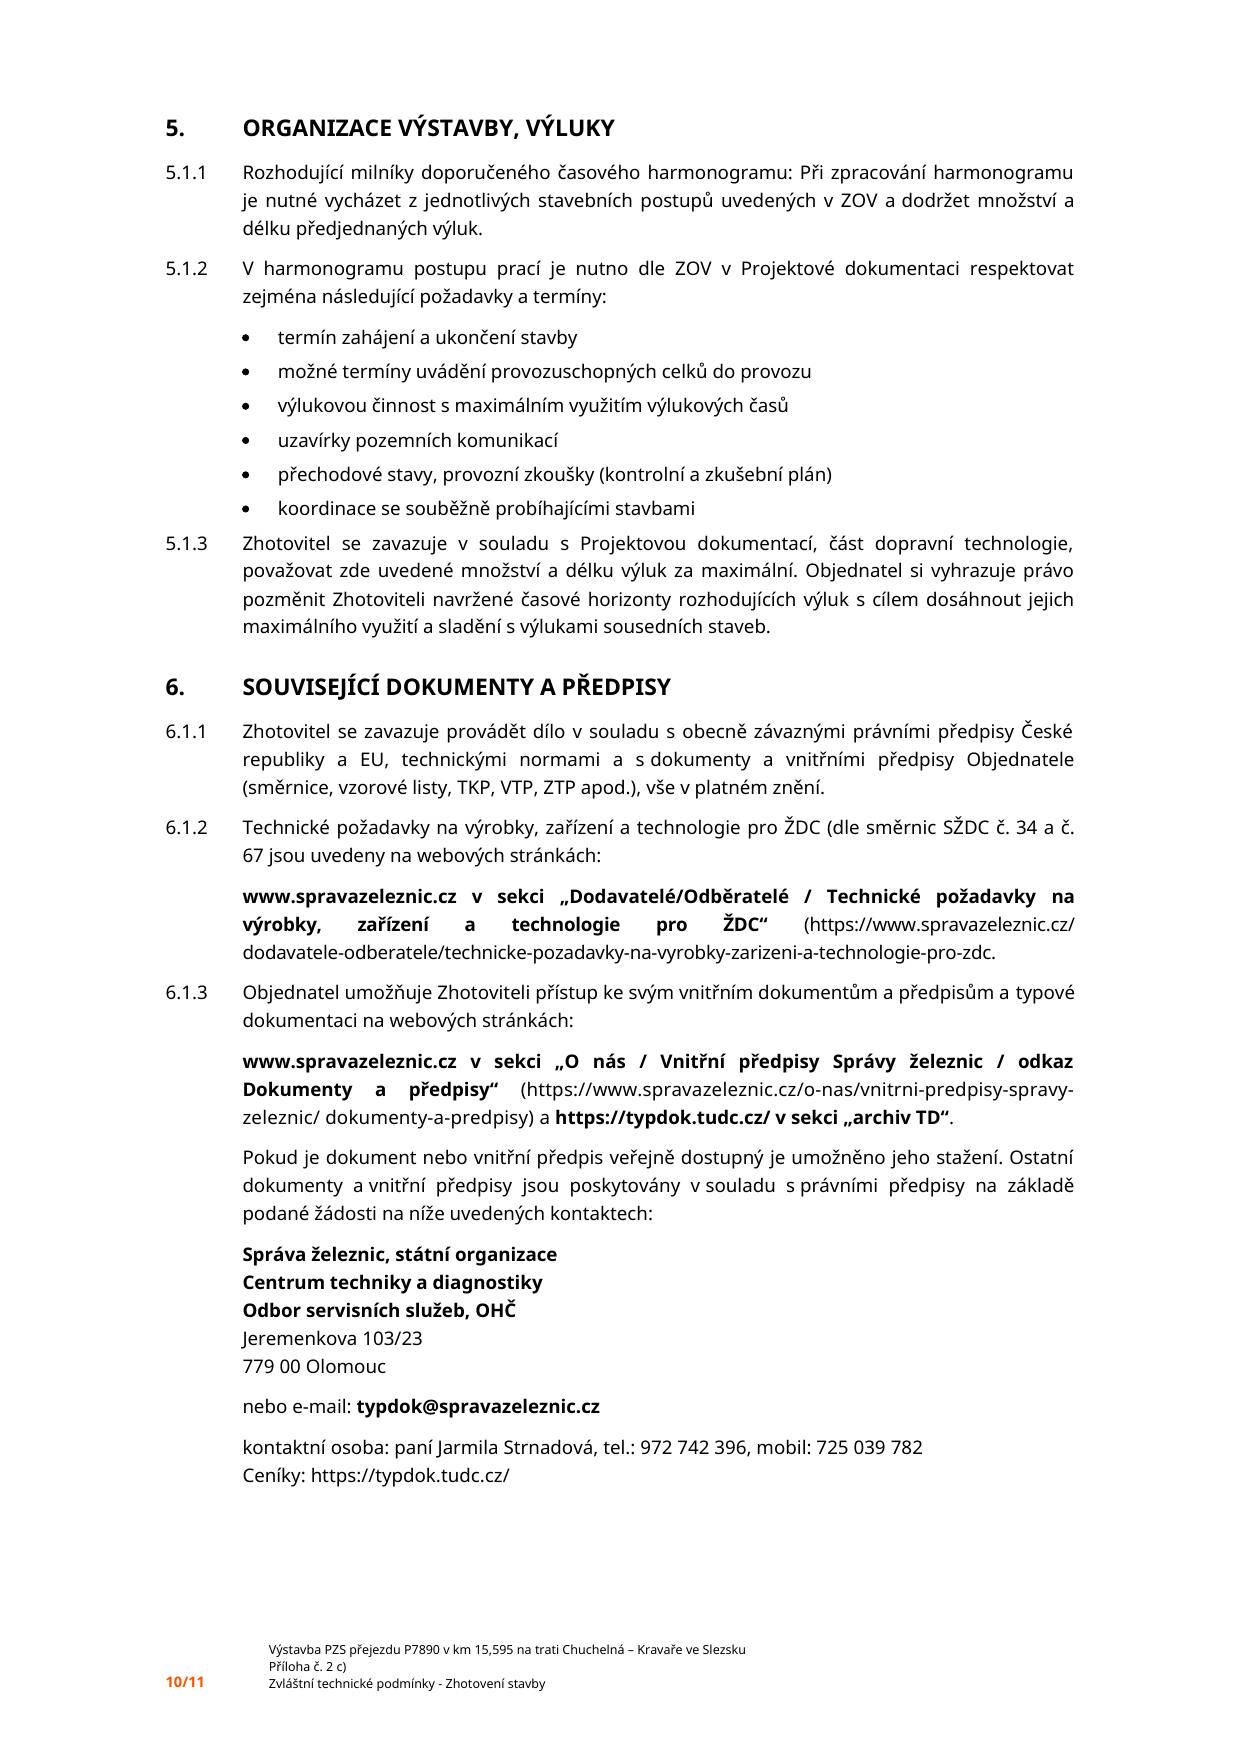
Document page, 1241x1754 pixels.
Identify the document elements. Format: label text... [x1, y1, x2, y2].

text www.spravazeleznic.cz v sekci „O nás / Vnitřní předpisy Správy železnic / odkaz Dokumenty a předpisy“ (https://www.spravazeleznic.cz/o-nas/vnitrni-predpisy-spravy-zeleznic/ dokumenty-a-predpisy) a https://typdok.tudc.cz/ v sekci „archiv TD“. [242, 1048, 1075, 1130]
list uzavírky pozemních komunikací [242, 427, 1075, 452]
list termín zahájení a ukončení stavby [242, 324, 1075, 350]
text Ceníky: https://typdok.tudc.cz/ [242, 1462, 1075, 1488]
text www.spravazeleznic.cz v sekci „Dodavatelé/Odběratelé / Technické požadavky na výrobky, zařízení a technologie pro ŽDC“ (https://www.spravazeleznic.cz/ dodavatele-odberatele/technicke-pozadavky-na-vyrobky-zarizeni-a-technologie-pro-zdc. [242, 883, 1075, 964]
list výlukovou činnost s maximálním využitím výlukových časů [242, 393, 1075, 418]
text Pokud je dokument nebo vnitřní předpis veřejně dostupný je umožněno jeho stažení. Ostatní dokumenty a vnitřní předpisy jsou poskytovány v souladu s právními předpisy na základě podané žádosti na níže uvedených kontaktech: [242, 1145, 1075, 1226]
text Zhotovitel se zavazuje v souladu s Projektovou dokumentací, část dopravní technologie, považovat zde uvedené množství a délku výluk za maximální. Objednatel si vyhrazuje právo pozměnit Zhotoviteli navržené časové horizonty rozhodujících výluk s cílem dosáhnout jejich maximálního využití a sladění s výlukami sousedních staveb. [165, 530, 1075, 639]
list koordinace se souběžně probíhajícími stavbami [242, 496, 1075, 521]
text Odbor servisních služeb, OHČ [242, 1297, 1075, 1323]
text Technické požadavky na výrobky, zařízení a technologie pro ŽDC (dle směrnic SŽDC č. 34 a č. 67 jsou uvedeny na webových stránkách: [165, 814, 1075, 868]
text nebo e-mail: typdok@spravazeleznic.cz [242, 1394, 1075, 1419]
list možné termíny uvádění provozuschopných celků do provozu [242, 358, 1075, 384]
text kontaktní osoba: paní Jarmila Strnadová, tel.: 972 742 396, mobil: 725 039 782 [242, 1434, 1075, 1460]
text SOUVISEJÍCÍ DOKUMENTY A PŘEDPISY [165, 671, 1075, 702]
text Centrum techniky a diagnostiky [242, 1269, 1075, 1295]
text 779 00 Olomouc [242, 1353, 1075, 1379]
text Zhotovitel se zavazuje provádět dílo v souladu s obecně závaznými právními předpisy České republiky a EU, technickými normami a s dokumenty a vnitřními předpisy Objednatele (směrnice, vzorové listy, TKP, VTP, ZTP apod.), vše v platném znění. [165, 718, 1075, 799]
text Správa železnic, státní organizace [242, 1241, 1075, 1267]
text V harmonogramu postupu prací je nutno dle ZOV v Projektové dokumentaci respektovat zejména následující požadavky a termíny: [165, 256, 1075, 309]
text Objednatel umožňuje Zhotoviteli přístup ke svým vnitřním dokumentům a předpisům a typové dokumentaci na webových stránkách: [165, 979, 1075, 1033]
text ORGANIZACE VÝSTAVBY, VÝLUKY [165, 112, 1075, 143]
text Rozhodující milníky doporučeného časového harmonogramu: Při zpracování harmonogramu je nutné vycházet z jednotlivých stavebních postupů uvedených v ZOV a dodržet množství a délku předjednaných výluk. [165, 159, 1075, 241]
text Jeremenkova 103/23 [242, 1325, 1075, 1351]
list přechodové stavy, provozní zkoušky (kontrolní a zkušební plán) [242, 461, 1075, 487]
